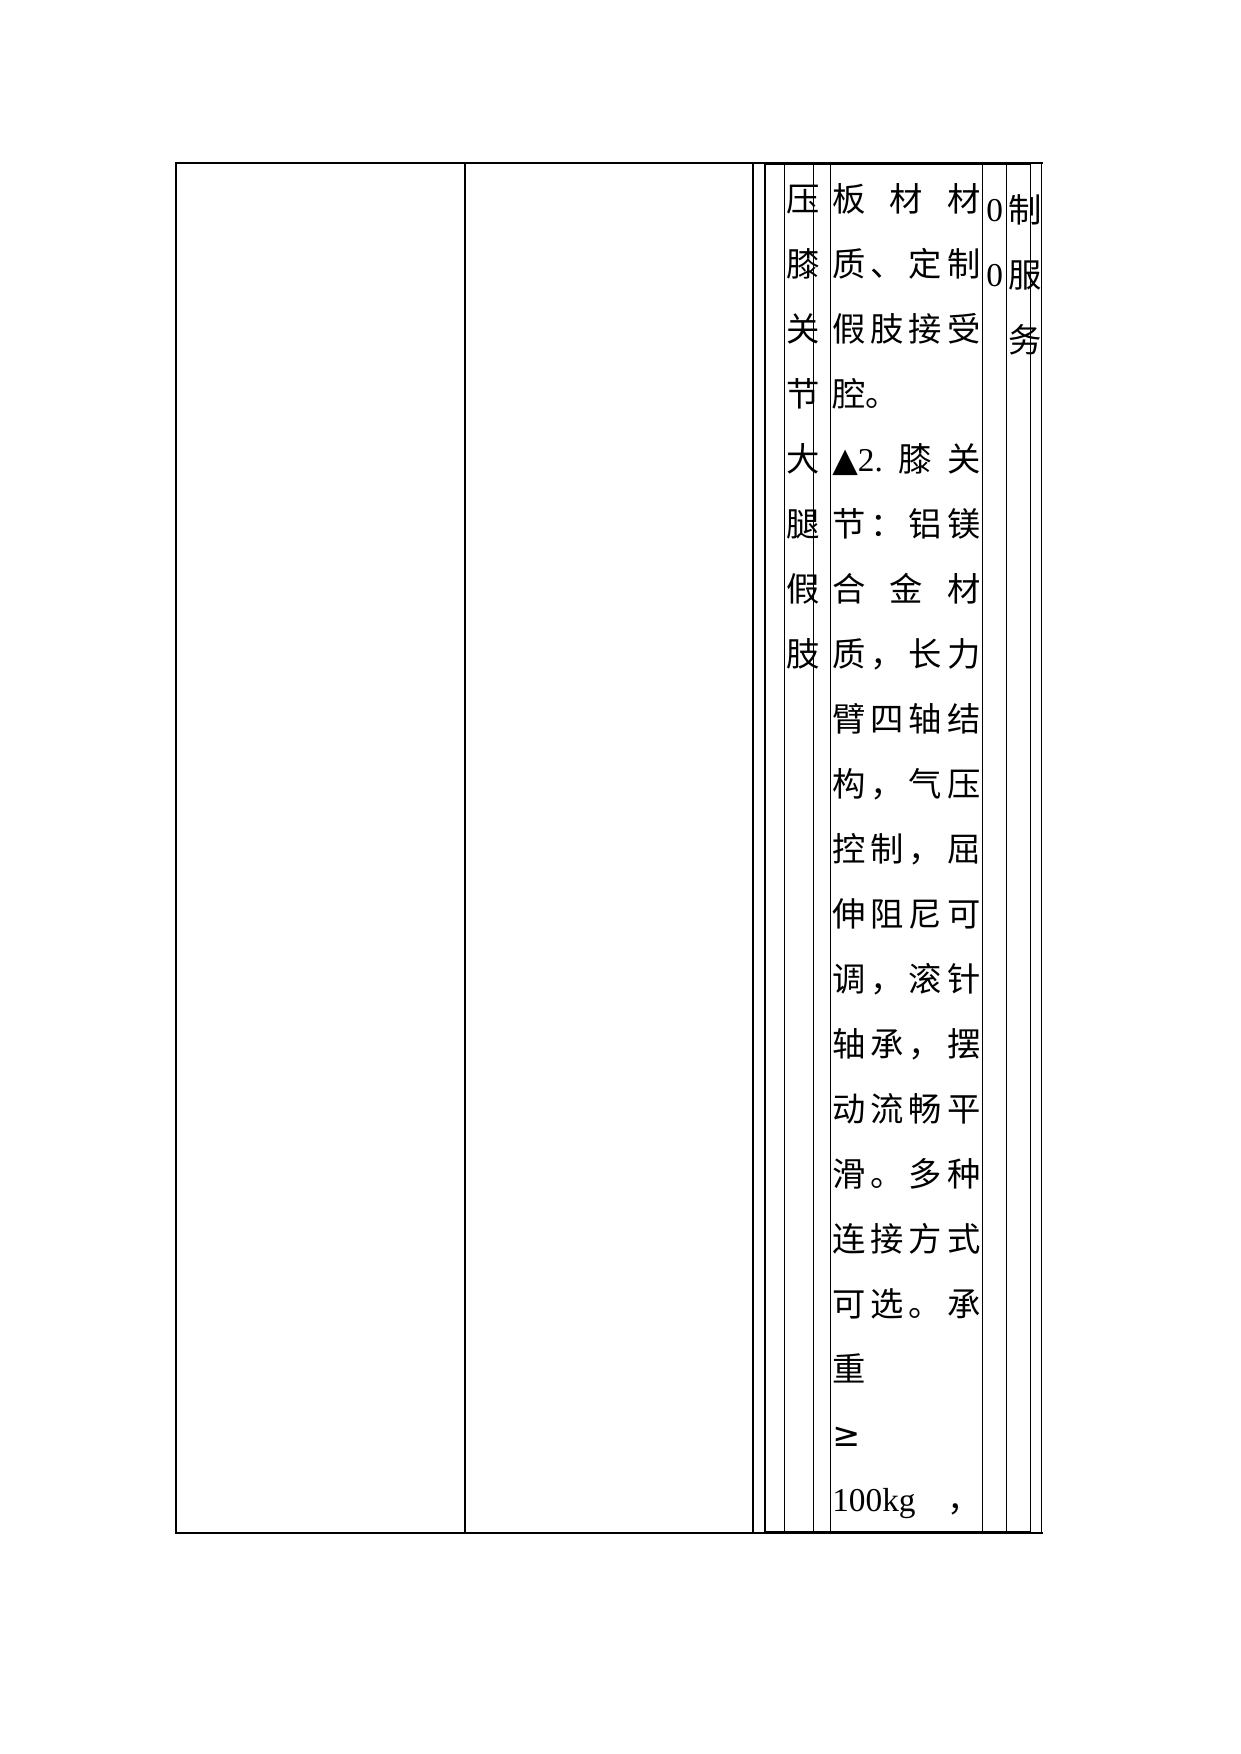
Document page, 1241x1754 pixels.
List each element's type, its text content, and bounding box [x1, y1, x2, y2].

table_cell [754, 164, 764, 1532]
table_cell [1007, 165, 1030, 1531]
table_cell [1031, 164, 1041, 1532]
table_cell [785, 165, 813, 1531]
table_cell [177, 164, 464, 1532]
table_cell 2 [466, 164, 752, 1532]
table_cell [831, 165, 982, 1531]
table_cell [814, 165, 830, 1531]
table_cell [983, 165, 1006, 1531]
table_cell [766, 165, 784, 1531]
